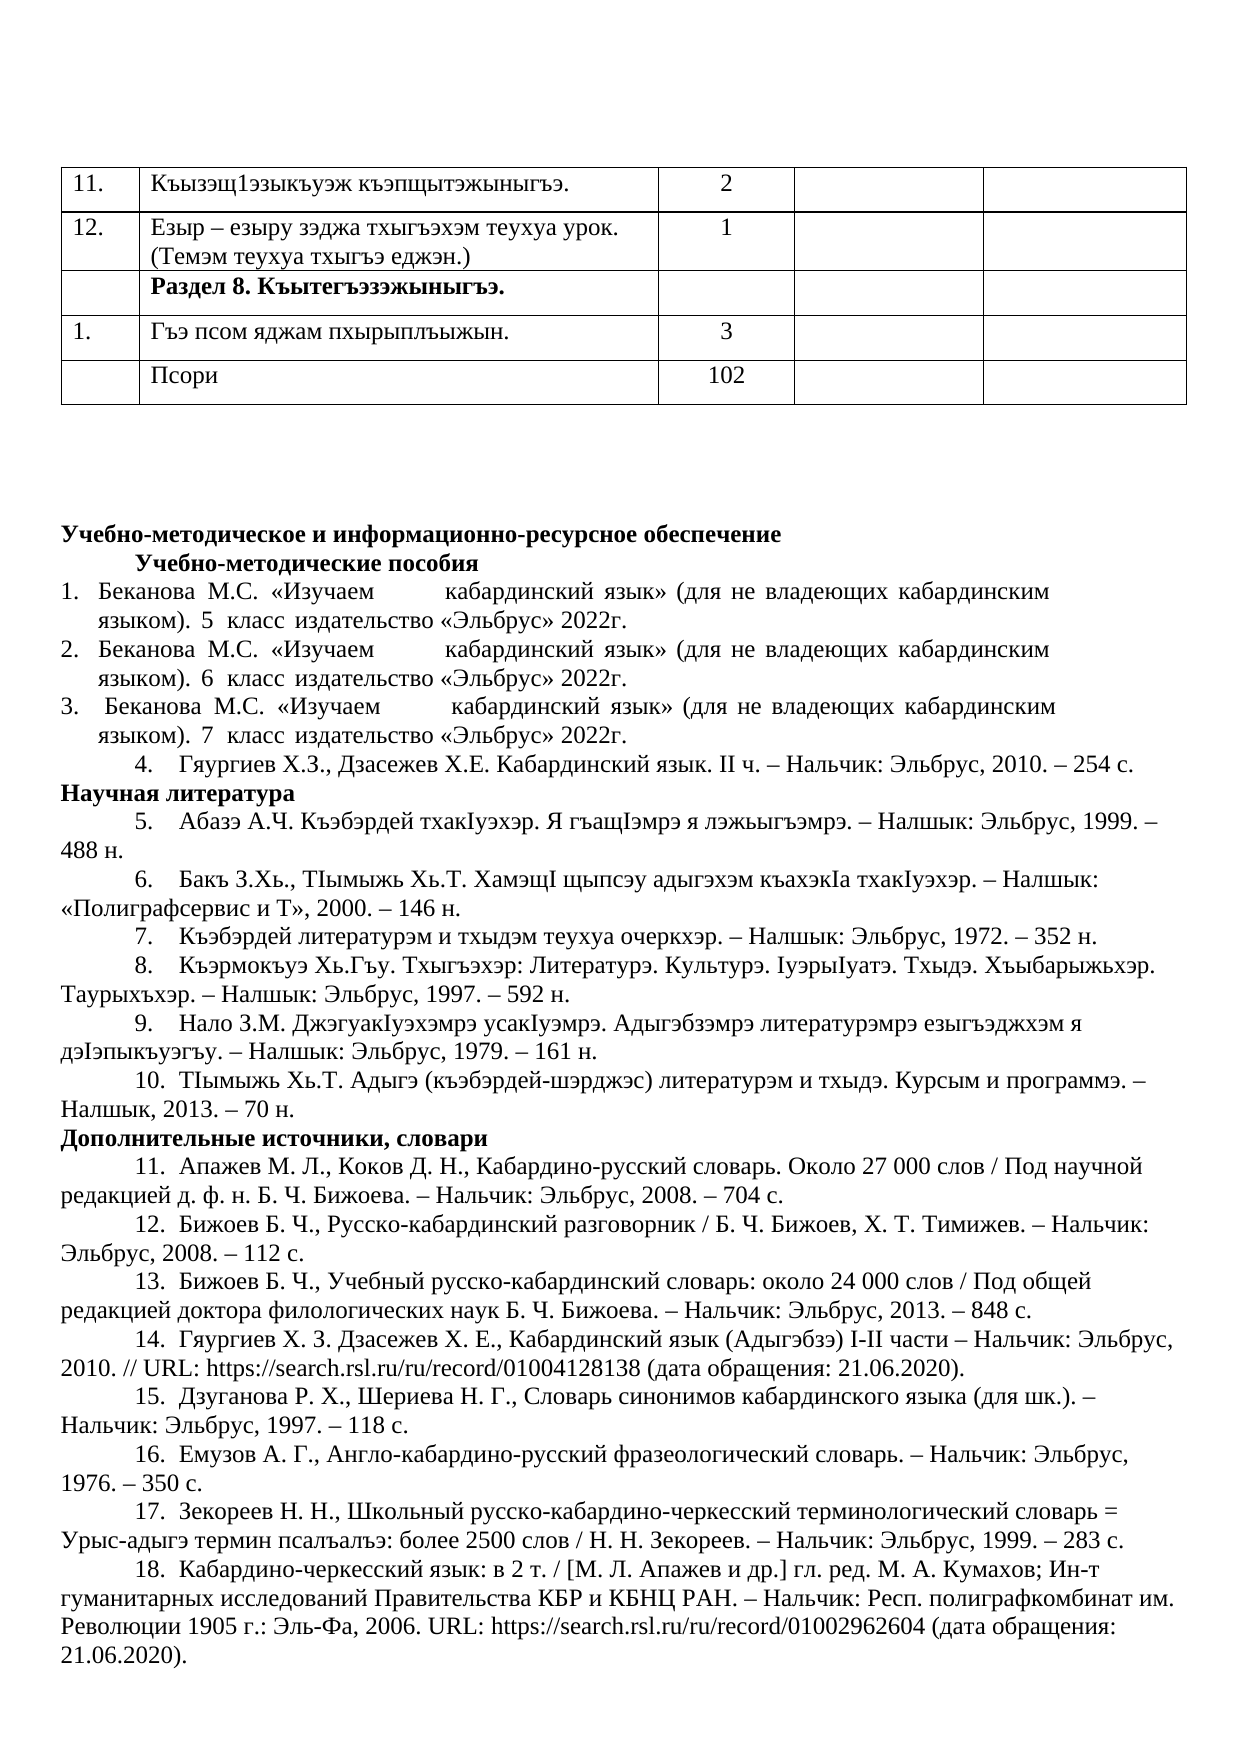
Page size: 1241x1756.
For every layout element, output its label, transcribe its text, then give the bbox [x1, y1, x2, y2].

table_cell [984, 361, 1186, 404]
list Къэрмокъуэ Хь.Гъу. Тхыгъэхэр: Литературэ. Культурэ. IуэрыIуатэ. Тхыдэ. Хъыбарыжьхэр. Таурыхъхэр. – Налшык: Эльбрус, 1997. – 592 н. [60, 950, 1182, 1008]
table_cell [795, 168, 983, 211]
list Беканова М.С. «Изучаем кабардинский язык» (для не владеющих кабардинским языком). 7 класс издательство «Эльбрус» 2022г. [60, 691, 1104, 749]
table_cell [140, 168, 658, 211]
list Къэбэрдей литературэм и тхыдэм теухуа очеркхэр. – Налшык: Эльбрус, 1972. – 352 н. [60, 921, 1182, 950]
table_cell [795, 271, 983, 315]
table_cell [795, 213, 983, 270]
list Беканова М.С. «Изучаем кабардинский язык» (для не владеющих кабардинским языком). 5 класс издательство «Эльбрус» 2022г. [60, 576, 1104, 634]
list Апажев М. Л., Коков Д. Н., Кабардино-русский словарь. Около 27 000 слов / Под научной редакцией д. ф. н. Б. Ч. Бижоева. – Нальчик: Эльбрус, 2008. – 704 с. [60, 1151, 1182, 1209]
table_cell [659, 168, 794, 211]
text Научная литература [60, 778, 1182, 806]
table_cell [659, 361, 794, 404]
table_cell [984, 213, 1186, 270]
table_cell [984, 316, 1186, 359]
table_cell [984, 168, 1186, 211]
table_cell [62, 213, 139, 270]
list Абазэ А.Ч. Къэбэрдей тхакIуэхэр. Я гъащIэмрэ я лэжьыгъэмрэ. – Налшык: Эльбрус, 1999. – 488 н. [60, 806, 1182, 864]
list Гяургиев Х. З. Дзасежев Х. Е., Кабардинский язык (Адыгэбзэ) I-II части – Нальчик: Эльбрус, 2010. // URL: https://search.rsl.ru/ru/record/01004128138 (дата обращения: 21.06.2020). [60, 1324, 1182, 1381]
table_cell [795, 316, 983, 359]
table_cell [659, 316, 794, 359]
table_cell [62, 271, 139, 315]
list Гяургиев Х.З., Дзасежев Х.Е. Кабардинский язык. II ч. – Нальчик: Эльбрус, 2010. – 254 с. [60, 749, 1182, 778]
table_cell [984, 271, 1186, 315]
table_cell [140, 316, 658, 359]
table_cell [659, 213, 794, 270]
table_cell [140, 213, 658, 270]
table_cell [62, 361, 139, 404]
list Бижоев Б. Ч., Учебный русско-кабардинский словарь: около 24 000 слов / Под общей редакцией доктора филологических наук Б. Ч. Бижоева. – Нальчик: Эльбрус, 2013. – 848 с. [60, 1266, 1182, 1324]
list Зекореев Н. Н., Школьный русско-кабардино-черкесский терминологический словарь = Урыс-адыгэ термин псалъалъэ: более 2500 слов / Н. Н. Зекореев. – Нальчик: Эльбрус, 1999. – 283 c. [60, 1496, 1182, 1554]
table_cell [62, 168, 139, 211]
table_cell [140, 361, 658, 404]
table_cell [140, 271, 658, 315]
list Кабардино-черкесский язык: в 2 т. / [М. Л. Апажев и др.] гл. ред. М. А. Кумахов; Ин-т гуманитарных исследований Правительства КБР и КБНЦ РАН. – Нальчик: Респ. полиграфкомбинат им. Революции 1905 г.: Эль-Фа, 2006. URL: https://search.rsl.ru/ru/record/01002962604 (дата обращения: 21.06.2020). [60, 1554, 1182, 1669]
list Нало З.М. ДжэгуакIуэхэмрэ усакIуэмрэ. Адыгэбзэмрэ литературэмрэ езыгъэджхэм я дэIэпыкъуэгъу. – Налшык: Эльбрус, 1979. – 161 н. [60, 1008, 1182, 1065]
list Беканова М.С. «Изучаем кабардинский язык» (для не владеющих кабардинским языком). 6 класс издательство «Эльбрус» 2022г. [60, 634, 1104, 691]
text Учебно-методическое и информационно-ресурсное обеспечение [60, 519, 1182, 548]
list Бакъ З.Хь., ТIымыжь Хь.Т. ХамэщI щыпсэу адыгэхэм къахэкIа тхакIуэхэр. – Налшык: «Полиграфсервис и Т», 2000. – 146 н. [60, 864, 1182, 921]
list ТIымыжь Хь.Т. Адыгэ (къэбэрдей-шэрджэс) литературэм и тхыдэ. Курсым и программэ. – Налшык, 2013. – 70 н. [60, 1065, 1182, 1123]
text Дополнительные источники, словари [60, 1123, 1182, 1151]
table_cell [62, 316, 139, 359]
list Бижоев Б. Ч., Русско-кабардинский разговорник / Б. Ч. Бижоев, Х. Т. Тимижев. – Нальчик: Эльбрус, 2008. – 112 с. [60, 1209, 1182, 1266]
list Емузов А. Г., Англо-кабардино-русский фразеологический словарь. – Нальчик: Эльбрус, 1976. – 350 с. [60, 1439, 1182, 1496]
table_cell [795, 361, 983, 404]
text Учебно-методические пособия [60, 548, 1077, 576]
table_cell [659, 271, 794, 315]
list Дзуганова Р. Х., Шериева Н. Г., Словарь синонимов кабардинского языка (для шк.). – Нальчик: Эльбрус, 1997. – 118 с. [60, 1381, 1182, 1439]
